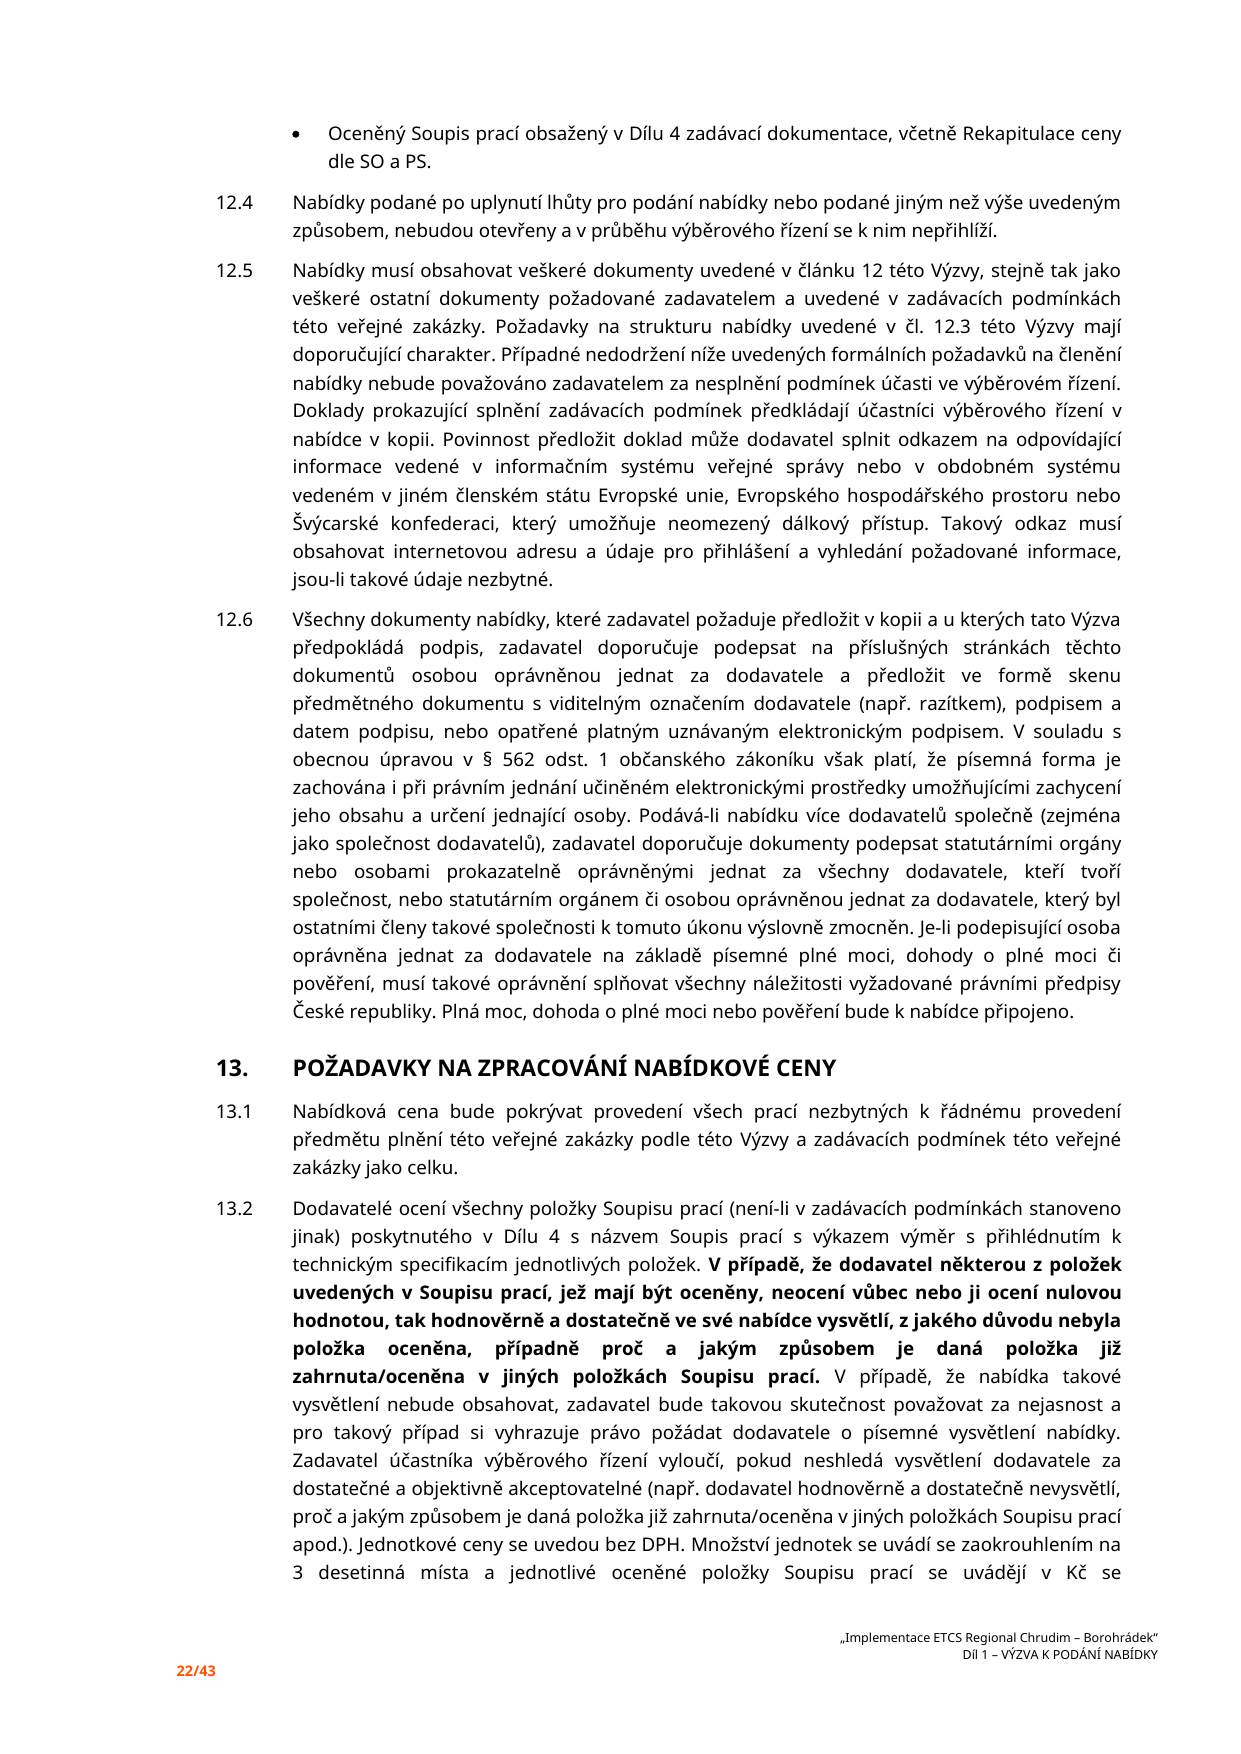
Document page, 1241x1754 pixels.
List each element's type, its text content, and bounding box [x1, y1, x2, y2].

text Všechny dokumenty nabídky, které zadavatel požaduje předložit v kopii a u kterých tato Výzva předpokládá podpis, zadavatel doporučuje podepsat na příslušných stránkách těchto dokumentů osobou oprávněnou jednat za dodavatele a předložit ve formě skenu předmětného dokumentu s viditelným označením dodavatele (např. razítkem), podpisem a datem podpisu, nebo opatřené platným uznávaným elektronickým podpisem. V souladu s obecnou úpravou v § 562 odst. 1 občanského zákoníku však platí, že písemná forma je zachována i při právním jednání učiněném elektronickými prostředky umožňujícími zachycení jeho obsahu a určení jednající osoby. Podává-li nabídku více dodavatelů společně (zejména jako společnost dodavatelů), zadavatel doporučuje dokumenty podepsat statutárními orgány nebo osobami prokazatelně oprávněnými jednat za všechny dodavatele, kteří tvoří společnost, nebo statutárním orgánem či osobou oprávněnou jednat za dodavatele, který byl ostatními členy takové společnosti k tomuto úkonu výslovně zmocněn. Je-li podepisující osoba oprávněna jednat za dodavatele na základě písemné plné moci, dohody o plné moci či pověření, musí takové oprávnění splňovat všechny náležitosti vyžadované právními předpisy České republiky. Plná moc, dohoda o plné moci nebo pověření bude k nabídce připojeno. [216, 606, 1122, 1024]
text Nabídková cena bude pokrývat provedení všech prací nezbytných k řádnému provedení předmětu plnění této veřejné zakázky podle této Výzvy a zadávacích podmínek této veřejné zakázky jako celku. [216, 1099, 1122, 1180]
text POŽADAVKY NA ZPRACOVÁNÍ NABÍDKOVÉ CENY [216, 1052, 1122, 1083]
text Oceněný Soupis prací obsažený v Dílu 4 zadávací dokumentace, včetně Rekapitulace ceny dle SO a PS. [292, 121, 1122, 174]
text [216, 1195, 1122, 1585]
text Nabídky podané po uplynutí lhůty pro podání nabídky nebo podané jiným než výše uvedeným způsobem, nebudou otevřeny a v průběhu výběrového řízení se k nim nepřihlíží. [216, 189, 1122, 243]
text Nabídky musí obsahovat veškeré dokumenty uvedené v článku 12 této Výzvy, stejně tak jako veškeré ostatní dokumenty požadované zadavatelem a uvedené v zadávacích podmínkách této veřejné zakázky. Požadavky na strukturu nabídky uvedené v čl. 12.3 této Výzvy mají doporučující charakter. Případné nedodržení níže uvedených formálních požadavků na členění nabídky nebude považováno zadavatelem za nesplnění podmínek účasti ve výběrovém řízení. Doklady prokazující splnění zadávacích podmínek předkládají účastníci výběrového řízení v nabídce v kopii. Povinnost předložit doklad může dodavatel splnit odkazem na odpovídající informace vedené v informačním systému veřejné správy nebo v obdobném systému vedeném v jiném členském státu Evropské unie, Evropského hospodářského prostoru nebo Švýcarské konfederaci, který umožňuje neomezený dálkový přístup. Takový odkaz musí obsahovat internetovou adresu a údaje pro přihlášení a vyhledání požadované informace, jsou-li takové údaje nezbytné. [216, 258, 1122, 591]
